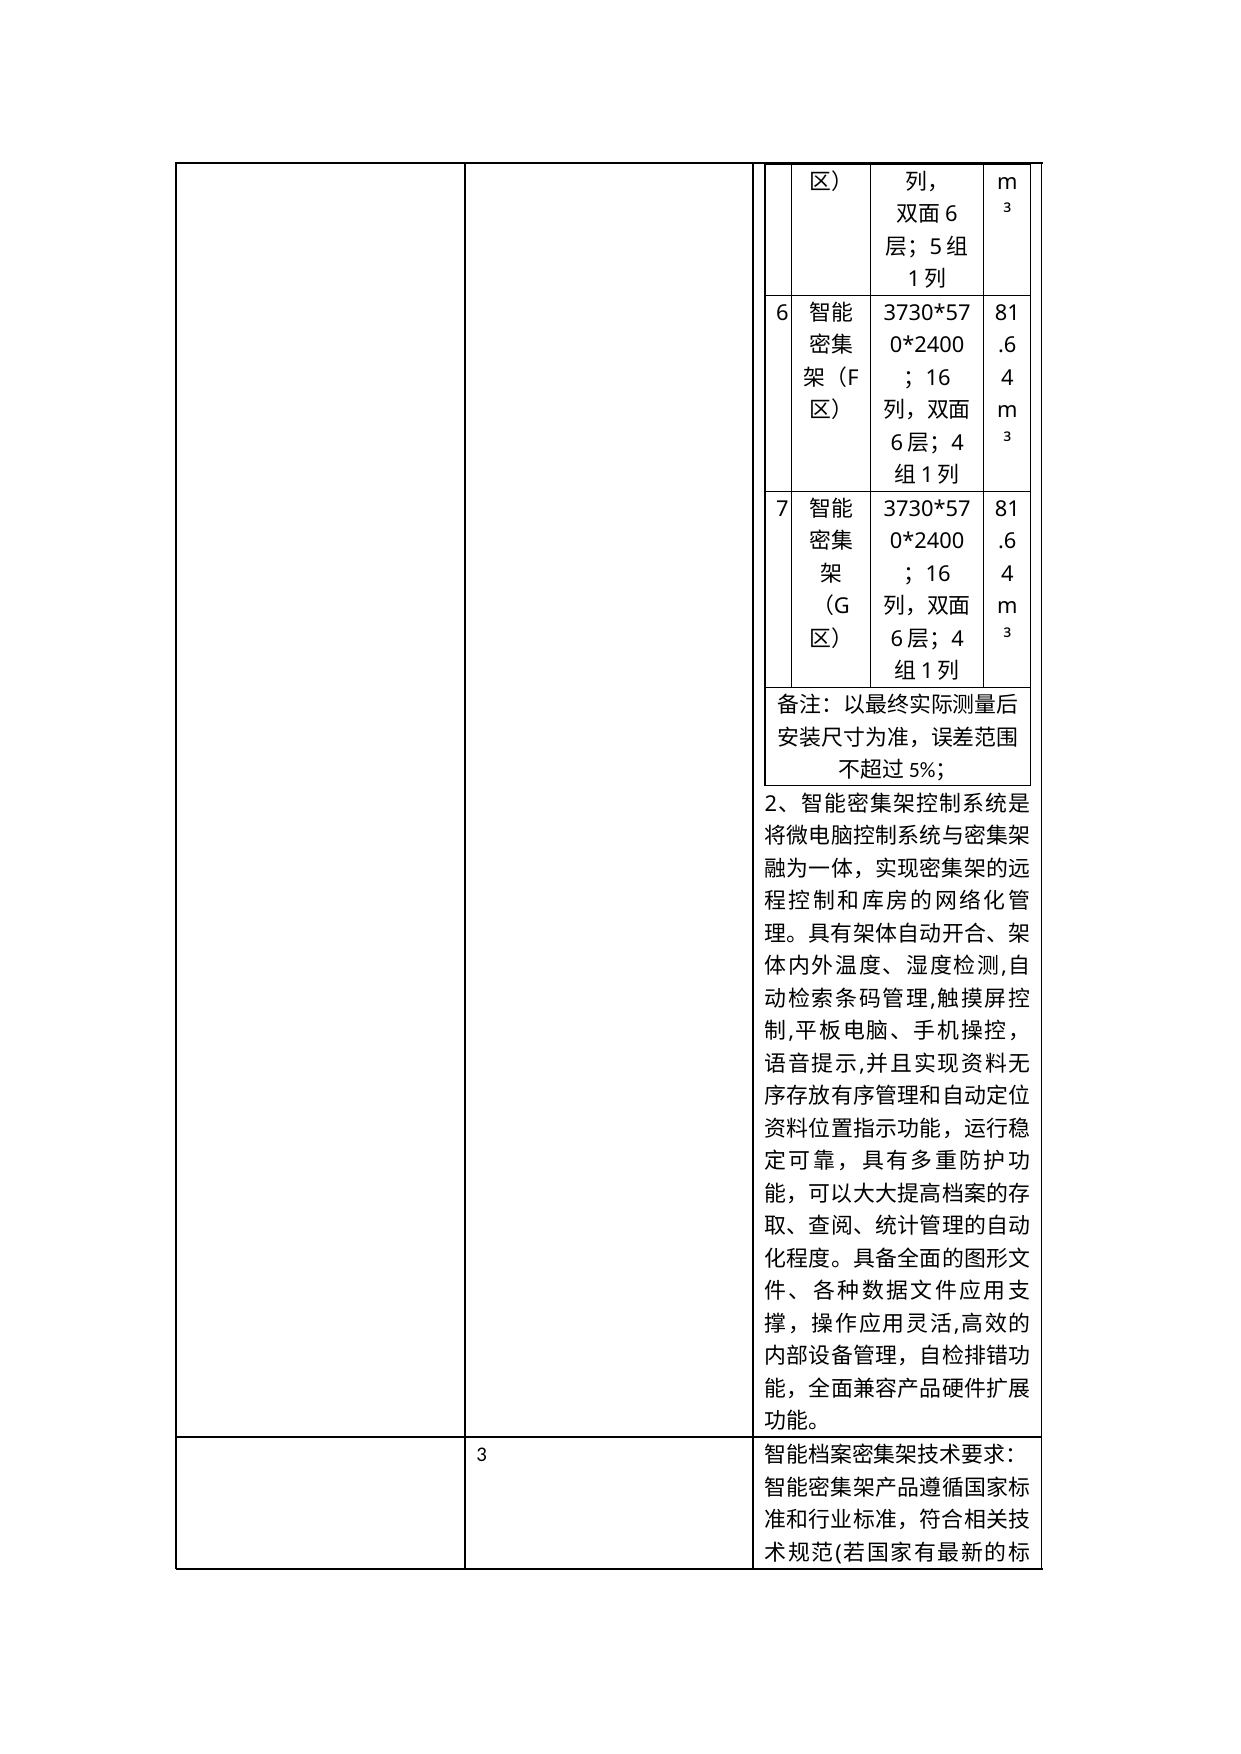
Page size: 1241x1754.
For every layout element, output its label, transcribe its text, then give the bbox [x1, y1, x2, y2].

table_cell [177, 164, 464, 1436]
table_cell 2 [466, 164, 752, 1436]
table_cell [754, 164, 1041, 1436]
table_cell 3 [466, 1438, 752, 1568]
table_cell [754, 1438, 1041, 1568]
table_cell [177, 1438, 464, 1568]
